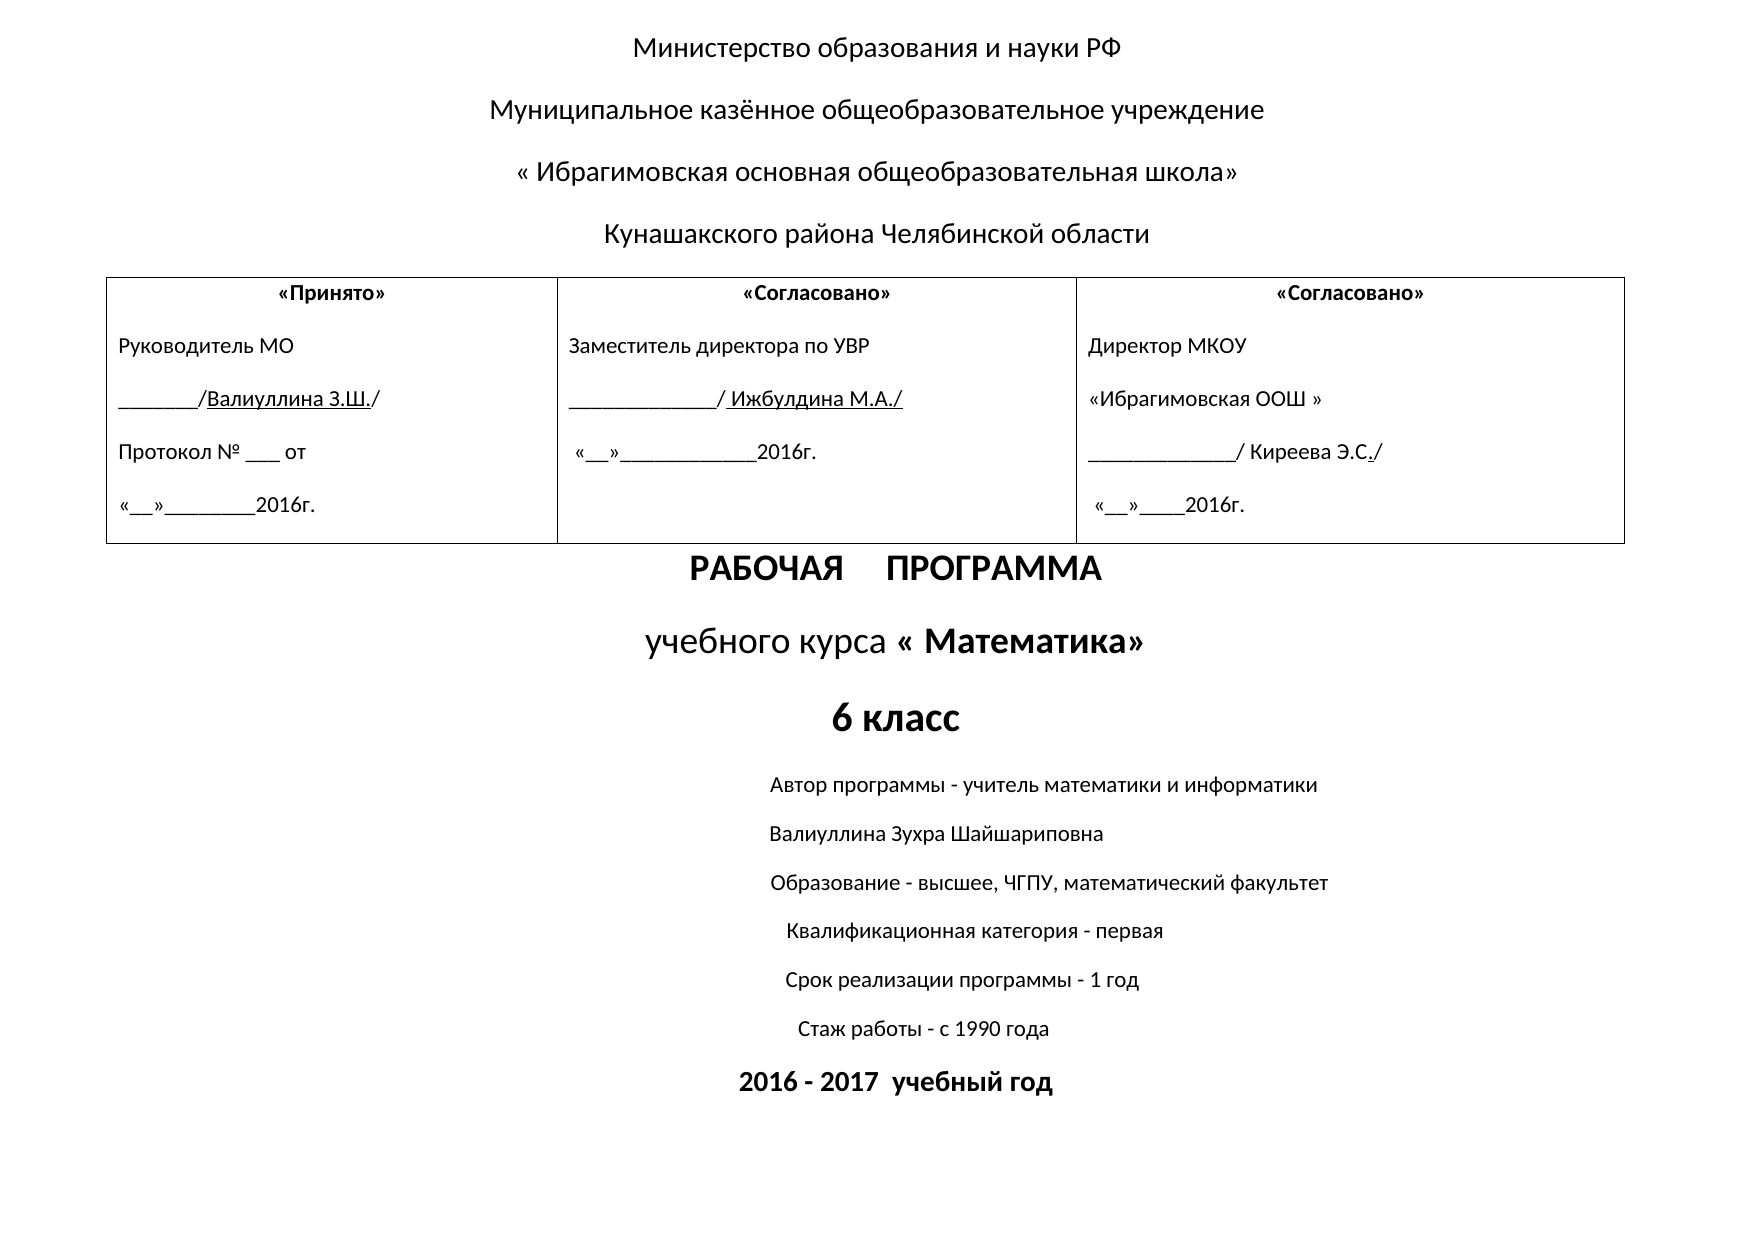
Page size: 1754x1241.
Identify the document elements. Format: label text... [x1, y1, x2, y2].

table_header «Согласовано» Заместитель директора по УВР _____________/ Ижбулдина М.А./ «__»____________2016г. [558, 278, 1076, 542]
text Министерство образования и науки РФ [118, 29, 1636, 65]
text « Ибрагимовская основная общеобразовательная школа» [118, 153, 1636, 189]
text Валиуллина Зухра Шайшариповна [156, 819, 1636, 847]
text 2016 - 2017 учебный год [156, 1063, 1636, 1099]
text Стаж работы - с 1990 года [156, 1014, 1636, 1042]
text учебного курса « Математика» [156, 617, 1636, 663]
text РАБОЧАЯ ПРОГРАММА [156, 543, 1636, 589]
text Автор программы - учитель математики и информатики [156, 770, 1636, 798]
table_header «Принято» Руководитель МО _______/Валиуллина З.Ш./ Протокол № ___ от «__»________2016г. [107, 278, 557, 542]
table_header «Согласовано» Директор МКОУ «Ибрагимовская ООШ » _____________/ Киреева Э.С./ «__»____2016г. [1077, 278, 1624, 542]
text Муниципальное казённое общеобразовательное учреждение [118, 91, 1636, 127]
text Образование - высшее, ЧГПУ, математический факультет [156, 868, 1636, 896]
text Квалификационная категория - первая [156, 916, 1636, 944]
text 6 класс [156, 691, 1636, 741]
text Срок реализации программы - 1 год [156, 965, 1636, 993]
text Кунашакского района Челябинской области [118, 215, 1636, 251]
